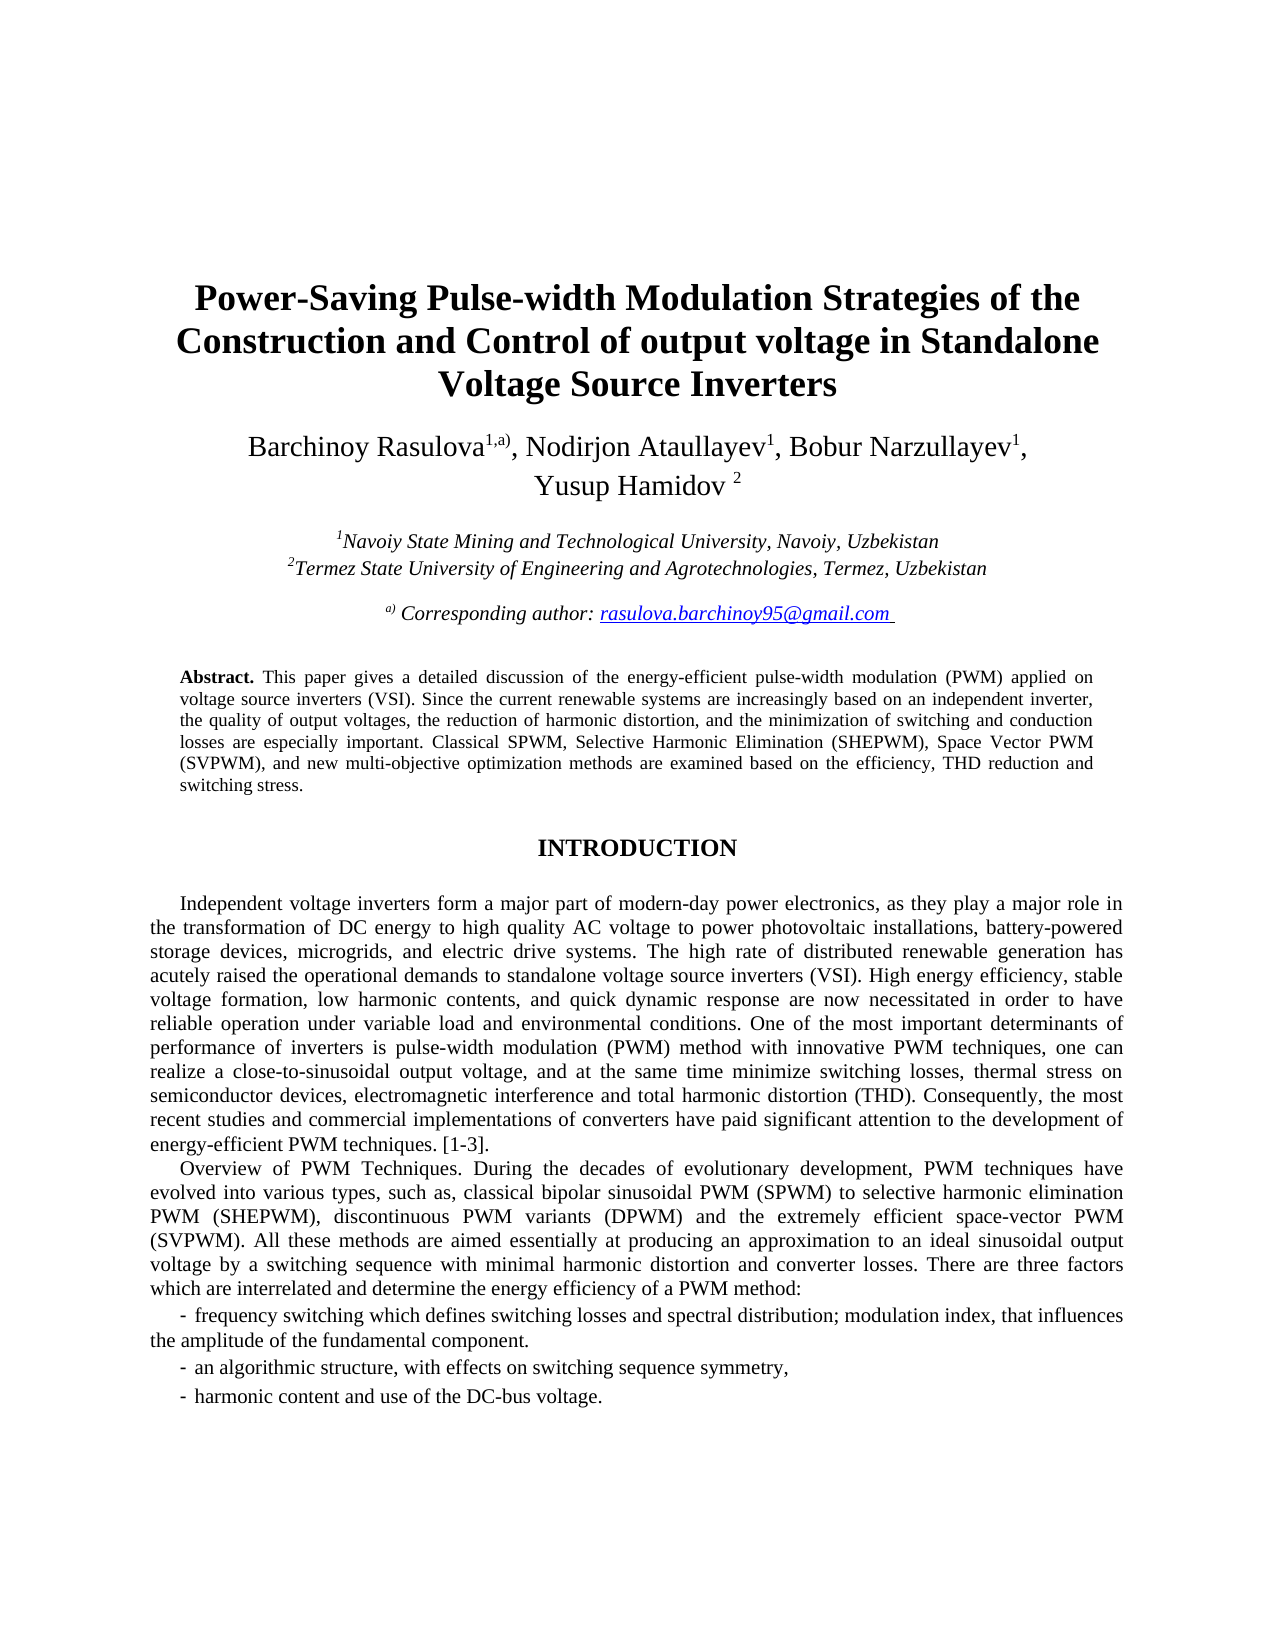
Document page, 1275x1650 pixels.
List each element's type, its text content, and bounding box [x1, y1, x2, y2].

text 2Termez State University of Engineering and Agrotechnologies, Termez, Uzbekistan [150, 554, 1125, 580]
text Overview of PWM Techniques. During the decades of evolutionary development, PWM techniques have evolved into various types, such as, classical bipolar sinusoidal PWM (SPWM) to selective harmonic elimination PWM (SHEPWM), discontinuous PWM variants (DPWM) and the extremely efficient space-vector PWM (SVPWM). All these methods are aimed essentially at producing an approximation to an ideal sinusoidal output voltage by a switching sequence with minimal harmonic distortion and converter losses. There are three factors which are interrelated and determine the energy efficiency of a PWM method: [150, 1156, 1125, 1300]
text Power-Saving Pulse-width Modulation Strategies of the Construction and Control of output voltage in Standalone Voltage Source Inverters [150, 275, 1125, 404]
list frequency switching which defines switching losses and spectral distribution; modulation index, that influences the amplitude of the fundamental component. [150, 1300, 1125, 1352]
text INTRODUCTION [150, 833, 1125, 862]
text Abstract. This paper gives a detailed discussion of the energy-efficient pulse-width modulation (PWM) applied on voltage source inverters (VSI). Since the current renewable systems are increasingly based on an independent inverter, the quality of output voltages, the reduction of harmonic distortion, and the minimization of switching and conduction losses are especially important. Classical SPWM, Selective Harmonic Elimination (SHEPWM), Space Vector PWM (SVPWM), and new multi-objective optimization methods are examined based on the efficiency, THD reduction and switching stress. [179, 666, 1095, 795]
text Barchinoy Rasulova1,a), Nodirjon Ataullayev1, Bobur Narzullayev1, Yusup Hamidov 2 [150, 429, 1125, 501]
text Independent voltage inverters form a major part of modern-day power electronics, as they play a major role in the transformation of DC energy to high quality AC voltage to power photovoltaic installations, battery-powered storage devices, microgrids, and electric drive systems. The high rate of distributed renewable generation has acutely raised the operational demands to standalone voltage source inverters (VSI). High energy efficiency, stable voltage formation, low harmonic contents, and quick dynamic response are now necessitated in order to have reliable operation under variable load and environmental conditions. One of the most important determinants of performance of inverters is pulse-width modulation (PWM) method with innovative PWM techniques, one can realize a close-to-sinusoidal output voltage, and at the same time minimize switching losses, thermal stress on semiconductor devices, electromagnetic interference and total harmonic distortion (THD). Consequently, the most recent studies and commercial implementations of converters have paid significant attention to the development of energy-efficient PWM techniques. [1-3]. [150, 891, 1125, 1156]
list harmonic content and use of the DC-bus voltage. [150, 1381, 1125, 1409]
text a) Corresponding author: rasulova.barchinoy95@gmail.com [150, 601, 1125, 625]
text 1Navoiy State Mining and Technological University, Navoiy, Uzbekistan [150, 527, 1125, 554]
list an algorithmic structure, with effects on switching sequence symmetry, [150, 1352, 1125, 1381]
